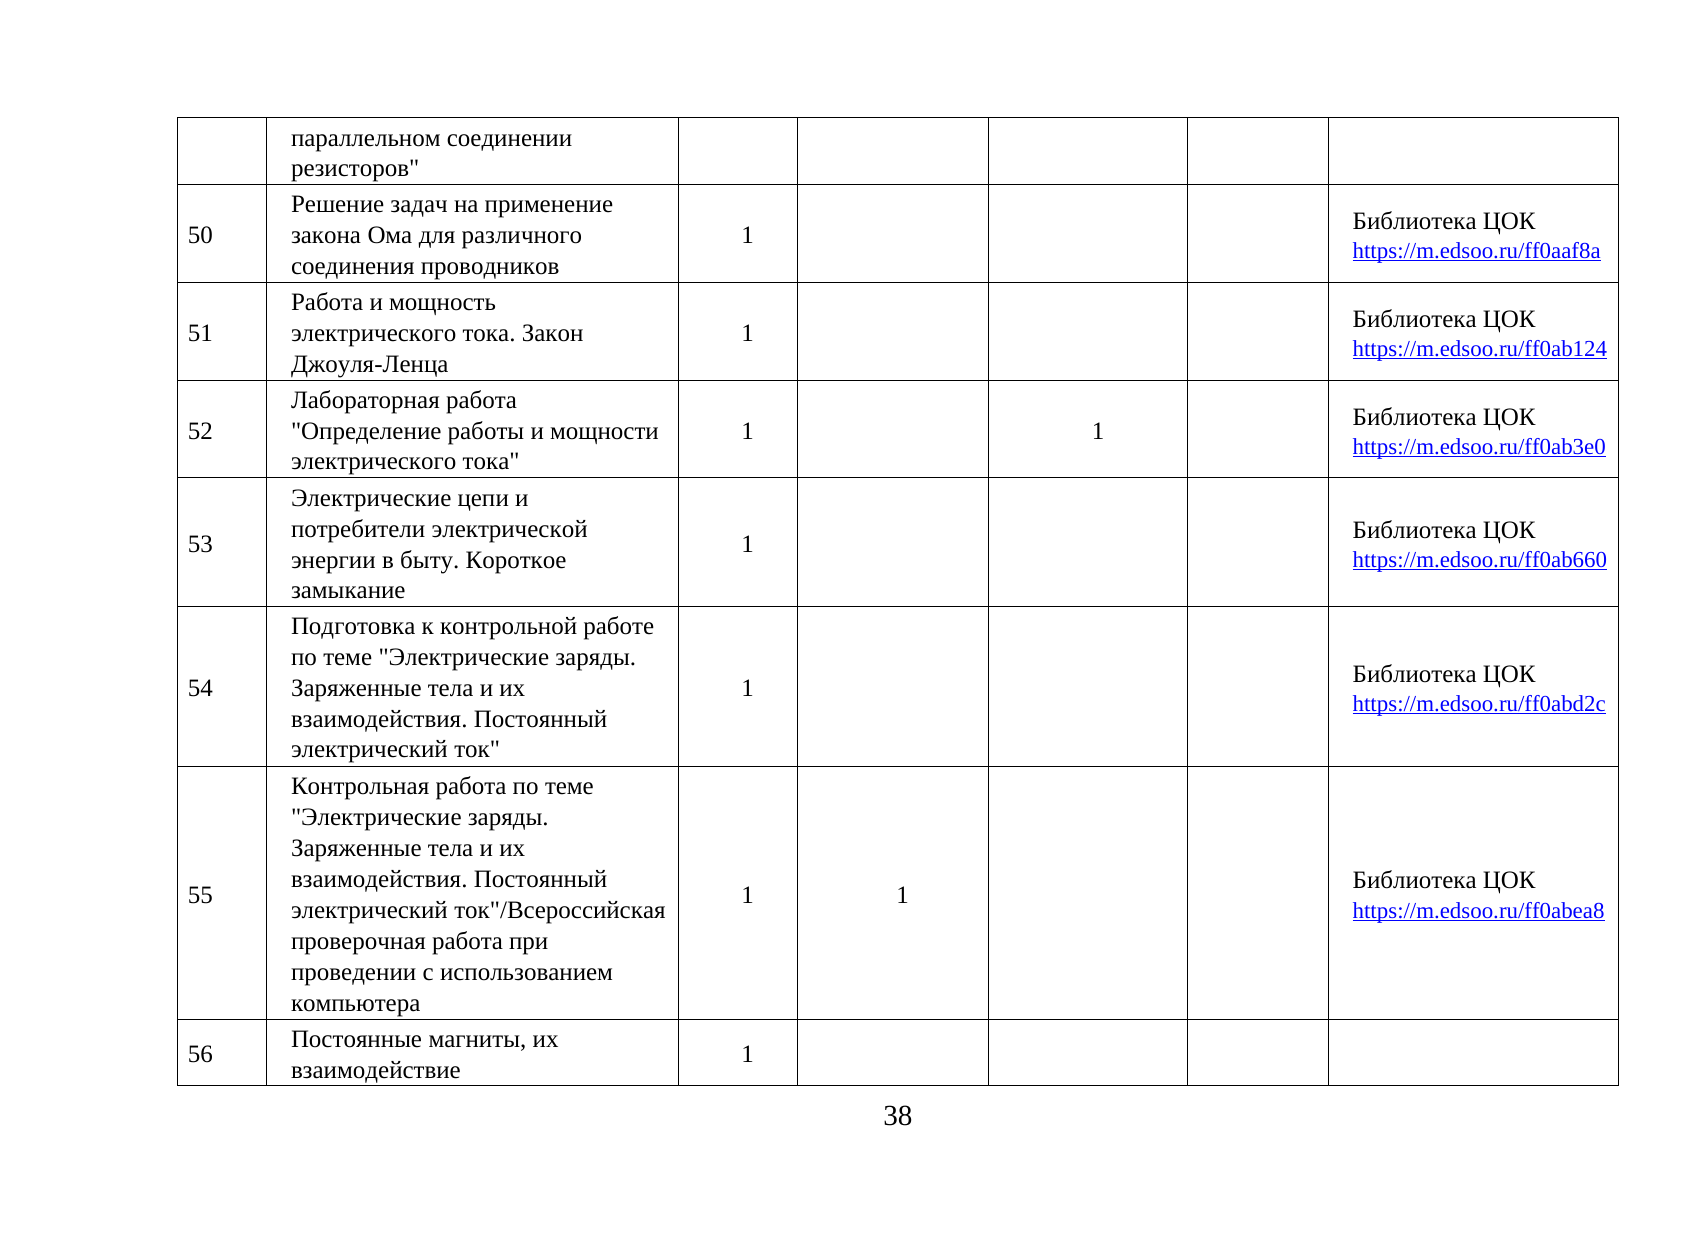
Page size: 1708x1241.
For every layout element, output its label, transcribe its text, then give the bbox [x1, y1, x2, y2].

table_cell 1 [989, 381, 1187, 477]
table_cell [1329, 1020, 1618, 1085]
table_cell [1188, 1020, 1328, 1085]
table_cell 1 [679, 478, 797, 606]
table_cell [798, 185, 988, 282]
table_cell [1188, 607, 1328, 766]
table_cell Лабораторная работа "Определение работы и мощности электрического тока" [267, 381, 678, 477]
table_cell Подготовка к контрольной работе по теме "Электрические заряды. Заряженные тела и их взаимодействия. Постоянный электрический ток" [267, 607, 678, 766]
table_cell 1 [679, 767, 797, 1019]
table_cell Библиотека ЦОК https://m.edsoo.ru/ff0abd2c [1329, 607, 1618, 766]
table_cell 52 [178, 381, 266, 477]
table_cell Контрольная работа по теме "Электрические заряды. Заряженные тела и их взаимодействия. Постоянный электрический ток"/Всероссийская проверочная работа при проведении с использованием компьютера [267, 767, 678, 1019]
table_cell Библиотека ЦОК https://m.edsoo.ru/ff0aaf8a [1329, 185, 1618, 282]
table_cell 50 [178, 185, 266, 282]
table_cell 1 [679, 381, 797, 477]
table_cell Библиотека ЦОК https://m.edsoo.ru/ff0ab3e0 [1329, 381, 1618, 477]
table_cell Постоянные магниты, их взаимодействие [267, 1020, 678, 1085]
table_header [1188, 118, 1328, 184]
table_cell 1 [679, 1020, 797, 1085]
table_cell [989, 185, 1187, 282]
table_cell [1188, 478, 1328, 606]
table_cell 56 [178, 1020, 266, 1085]
table_cell Библиотека ЦОК https://m.edsoo.ru/ff0ab660 [1329, 478, 1618, 606]
table_cell Электрические цепи и потребители электрической энергии в быту. Короткое замыкание [267, 478, 678, 606]
table_cell [989, 478, 1187, 606]
table_cell [989, 607, 1187, 766]
table_cell [798, 478, 988, 606]
table_cell 1 [679, 283, 797, 379]
table_cell 1 [679, 185, 797, 282]
table_cell [798, 381, 988, 477]
table_cell 54 [178, 607, 266, 766]
table_cell [989, 1020, 1187, 1085]
table_header [989, 118, 1187, 184]
table_cell Библиотека ЦОК https://m.edsoo.ru/ff0ab124 [1329, 283, 1618, 379]
table_cell [798, 283, 988, 379]
table_cell 55 [178, 767, 266, 1019]
table_cell 53 [178, 478, 266, 606]
table_cell Библиотека ЦОК https://m.edsoo.ru/ff0abea8 [1329, 767, 1618, 1019]
table_cell Решение задач на применение закона Ома для различного соединения проводников [267, 185, 678, 282]
table_cell [989, 283, 1187, 379]
table_cell [798, 607, 988, 766]
table_cell [1188, 767, 1328, 1019]
table_cell 51 [178, 283, 266, 379]
table_header [1329, 118, 1618, 184]
table_header [798, 118, 988, 184]
table_header [178, 118, 266, 184]
table_cell 1 [679, 607, 797, 766]
table_header параллельном соединении резисторов" [267, 118, 678, 184]
table_cell [989, 767, 1187, 1019]
table_header [679, 118, 797, 184]
table_cell Работа и мощность электрического тока. Закон Джоуля-Ленца [267, 283, 678, 379]
table_cell [1188, 185, 1328, 282]
table_cell [1188, 381, 1328, 477]
table_cell [1188, 283, 1328, 379]
table_cell 1 [798, 767, 988, 1019]
table_cell [798, 1020, 988, 1085]
